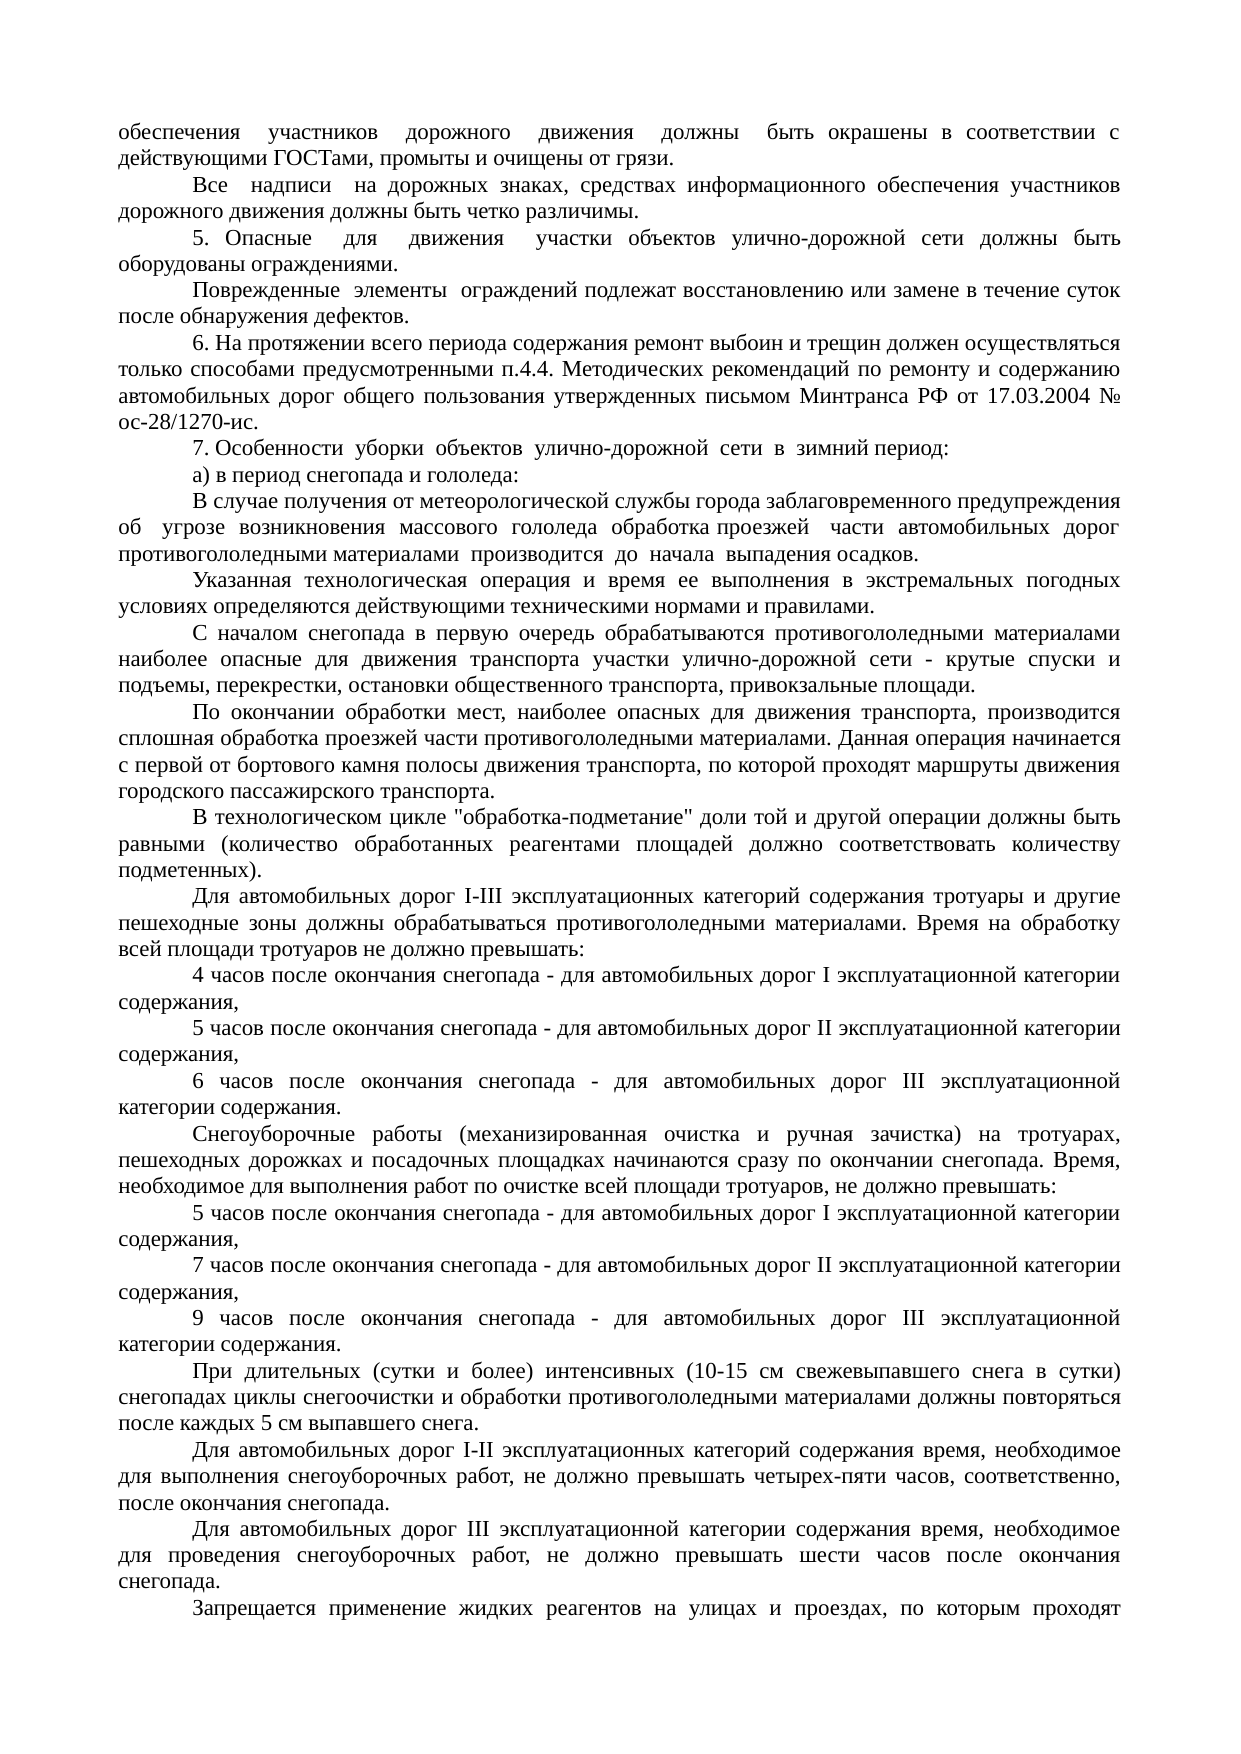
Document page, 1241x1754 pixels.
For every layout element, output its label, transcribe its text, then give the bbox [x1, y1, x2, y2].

text 5 часов после окончания снегопада - для автомобильных дорог II эксплуатационной категории содержания, [118, 1014, 1122, 1067]
text В технологическом цикле "обработка-подметание" доли той и другой операции должны быть равными (количество обработанных реагентами площадей должно соответствовать количеству подметенных). [118, 803, 1122, 882]
text По окончании обработки мест, наиболее опасных для движения транспорта, производится сплошная обработка проезжей части противогололедными материалами. Данная операция начинается с первой от бортового камня полосы движения транспорта, по которой проходят маршруты движения городского пассажирского транспорта. [118, 698, 1122, 803]
text При длительных (сутки и более) интенсивных (10-15 см свежевыпавшего снега в сутки) снегопадах циклы снегоочистки и обработки противогололедными материалами должны повторяться после каждых 5 см выпавшего снега. [118, 1357, 1122, 1436]
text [118, 118, 1122, 171]
text Для автомобильных дорог I-III эксплуатационных категорий содержания тротуары и другие пешеходные зоны должны обрабатываться противогололедными материалами. Время на обработку всей площади тротуаров не должно превышать: [118, 882, 1122, 961]
text 5 часов после окончания снегопада - для автомобильных дорог I эксплуатационной категории содержания, [118, 1199, 1122, 1251]
text 7. Особенности уборки объектов улично-дорожной сети в зимний период: [118, 434, 1122, 461]
text Для автомобильных дорог III эксплуатационной категории содержания время, необходимое для проведения снегоуборочных работ, не должно превышать шести часов после окончания снегопада. [118, 1515, 1122, 1594]
text 4 часов после окончания снегопада - для автомобильных дорог I эксплуатационной категории содержания, [118, 961, 1122, 1014]
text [118, 1594, 1122, 1620]
text 9 часов после окончания снегопада - для автомобильных дорог III эксплуатационной категории содержания. [118, 1304, 1122, 1357]
text В случае получения от метеорологической службы города заблаговременного предупреждения об угрозе возникновения массового гололеда обработка проезжей части автомобильных дорог противогололедными материалами производится до начала выпадения осадков. [118, 487, 1122, 566]
text 5. Опасные для движения участки объектов улично-дорожной сети должны быть оборудованы ограждениями. [118, 223, 1122, 276]
text Снегоуборочные работы (механизированная очистка и ручная зачистка) на тротуарах, пешеходных дорожках и посадочных площадках начинаются сразу по окончании снегопада. Время, необходимое для выполнения работ по очистке всей площади тротуаров, не должно превышать: [118, 1119, 1122, 1199]
text 6. На протяжении всего периода содержания ремонт выбоин и трещин должен осуществляться только способами предусмотренными п.4.4. Методических рекомендаций по ремонту и содержанию автомобильных дорог общего пользования утвержденных письмом Минтранса РФ от 17.03.2004 № ос-28/1270-ис. [118, 329, 1122, 434]
text 7 часов после окончания снегопада - для автомобильных дорог II эксплуатационной категории содержания, [118, 1251, 1122, 1304]
text 6 часов после окончания снегопада - для автомобильных дорог III эксплуатационной категории содержания. [118, 1067, 1122, 1119]
text Поврежденные элементы ограждений подлежат восстановлению или замене в течение суток после обнаружения дефектов. [118, 276, 1122, 329]
text а) в период снегопада и гололеда: [118, 461, 1122, 487]
text С началом снегопада в первую очередь обрабатываются противогололедными материалами наиболее опасные для движения транспорта участки улично-дорожной сети - крутые спуски и подъемы, перекрестки, остановки общественного транспорта, привокзальные площади. [118, 619, 1122, 698]
text Все надписи на дорожных знаках, средствах информационного обеспечения участников дорожного движения должны быть четко различимы. [118, 171, 1122, 223]
text Указанная технологическая операция и время ее выполнения в экстремальных погодных условиях определяются действующими техническими нормами и правилами. [118, 566, 1122, 619]
text Для автомобильных дорог I-II эксплуатационных категорий содержания время, необходимое для выполнения снегоуборочных работ, не должно превышать четырех-пяти часов, соответственно, после окончания снегопада. [118, 1436, 1122, 1515]
